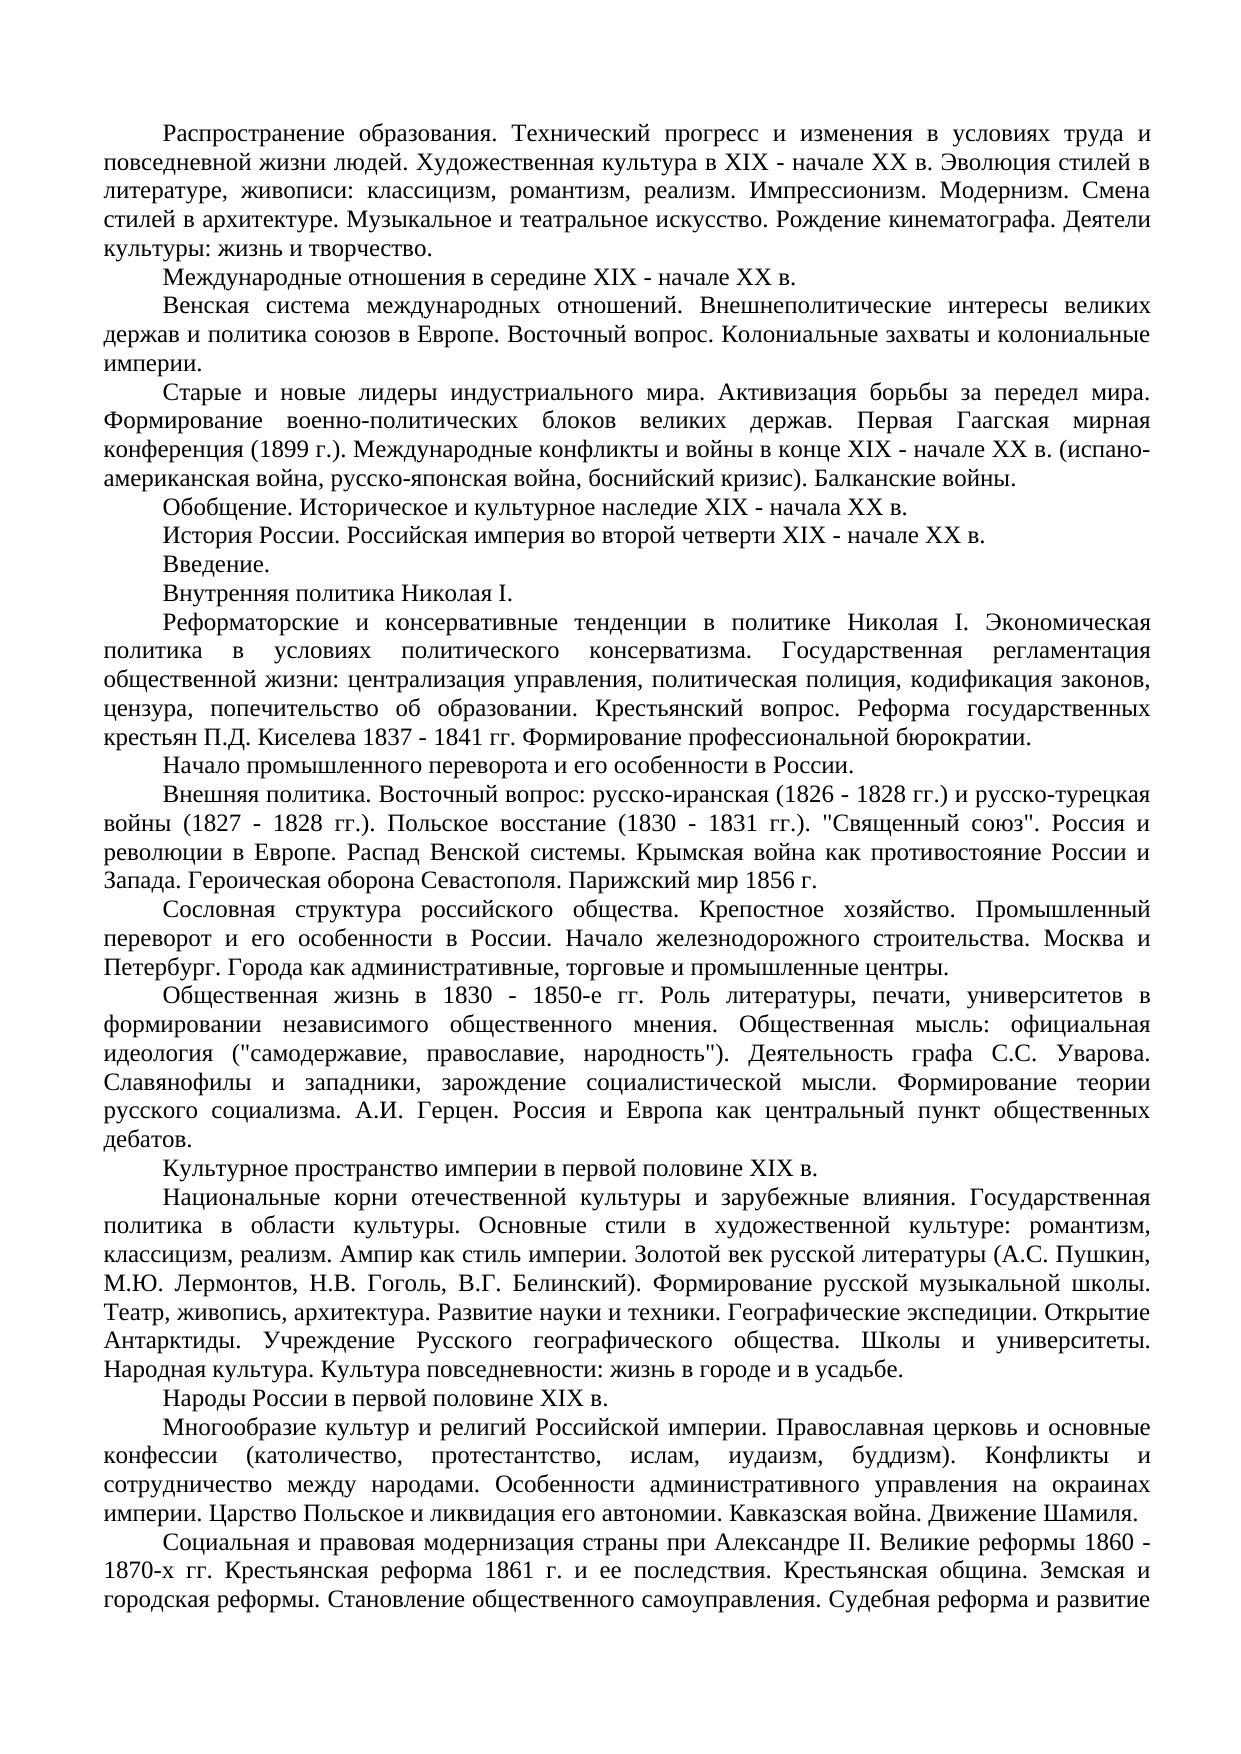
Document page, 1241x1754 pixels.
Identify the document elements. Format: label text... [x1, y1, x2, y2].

text Международные отношения в середине XIX - начале XX в. [103, 262, 1152, 291]
text Многообразие культур и религий Российской империи. Православная церковь и основные конфессии (католичество, протестантство, ислам, иудаизм, буддизм). Конфликты и сотрудничество между народами. Особенности административного управления на окраинах империи. Царство Польское и ликвидация его автономии. Кавказская война. Движение Шамиля. [103, 1412, 1152, 1527]
text Внешняя политика. Восточный вопрос: русско-иранская (1826 - 1828 гг.) и русско-турецкая войны (1827 - 1828 гг.). Польское восстание (1830 - 1831 гг.). "Священный союз". Россия и революции в Европе. Распад Венской системы. Крымская война как противостояние России и Запада. Героическая оборона Севастополя. Парижский мир 1856 г. [103, 779, 1152, 894]
text Народы России в первой половине XIX в. [103, 1383, 1152, 1412]
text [103, 1527, 1152, 1613]
text Национальные корни отечественной культуры и зарубежные влияния. Государственная политика в области культуры. Основные стили в художественной культуре: романтизм, классицизм, реализм. Ампир как стиль империи. Золотой век русской литературы (А.С. Пушкин, М.Ю. Лермонтов, Н.В. Гоголь, В.Г. Белинский). Формирование русской музыкальной школы. Театр, живопись, архитектура. Развитие науки и техники. Географические экспедиции. Открытие Антарктиды. Учреждение Русского географического общества. Школы и университеты. Народная культура. Культура повседневности: жизнь в городе и в усадьбе. [103, 1182, 1152, 1383]
text Начало промышленного переворота и его особенности в России. [103, 751, 1152, 779]
text История России. Российская империя во второй четверти XIX - начале XX в. [103, 521, 1152, 549]
text Распространение образования. Технический прогресс и изменения в условиях труда и повседневной жизни людей. Художественная культура в XIX - начале XX в. Эволюция стилей в литературе, живописи: классицизм, романтизм, реализм. Импрессионизм. Модернизм. Смена стилей в архитектуре. Музыкальное и театральное искусство. Рождение кинематографа. Деятели культуры: жизнь и творчество. [103, 118, 1152, 262]
text Реформаторские и консервативные тенденции в политике Николая I. Экономическая политика в условиях политического консерватизма. Государственная регламентация общественной жизни: централизация управления, политическая полиция, кодификация законов, цензура, попечительство об образовании. Крестьянский вопрос. Реформа государственных крестьян П.Д. Киселева 1837 - 1841 гг. Формирование профессиональной бюрократии. [103, 607, 1152, 751]
text Сословная структура российского общества. Крепостное хозяйство. Промышленный переворот и его особенности в России. Начало железнодорожного строительства. Москва и Петербург. Города как административные, торговые и промышленные центры. [103, 894, 1152, 981]
text Старые и новые лидеры индустриального мира. Активизация борьбы за передел мира. Формирование военно-политических блоков великих держав. Первая Гаагская мирная конференция (1899 г.). Международные конфликты и войны в конце XIX - начале XX в. (испано-американская война, русско-японская война, боснийский кризис). Балканские войны. [103, 377, 1152, 492]
text Внутренняя политика Николая I. [103, 578, 1152, 607]
text Венская система международных отношений. Внешнеполитические интересы великих держав и политика союзов в Европе. Восточный вопрос. Колониальные захваты и колониальные империи. [103, 291, 1152, 377]
text Культурное пространство империи в первой половине XIX в. [103, 1153, 1152, 1182]
text Обобщение. Историческое и культурное наследие XIX - начала XX в. [103, 492, 1152, 521]
text Введение. [103, 549, 1152, 578]
text Общественная жизнь в 1830 - 1850-е гг. Роль литературы, печати, университетов в формировании независимого общественного мнения. Общественная мысль: официальная идеология ("самодержавие, православие, народность"). Деятельность графа С.С. Уварова. Славянофилы и западники, зарождение социалистической мысли. Формирование теории русского социализма. А.И. Герцен. Россия и Европа как центральный пункт общественных дебатов. [103, 981, 1152, 1153]
